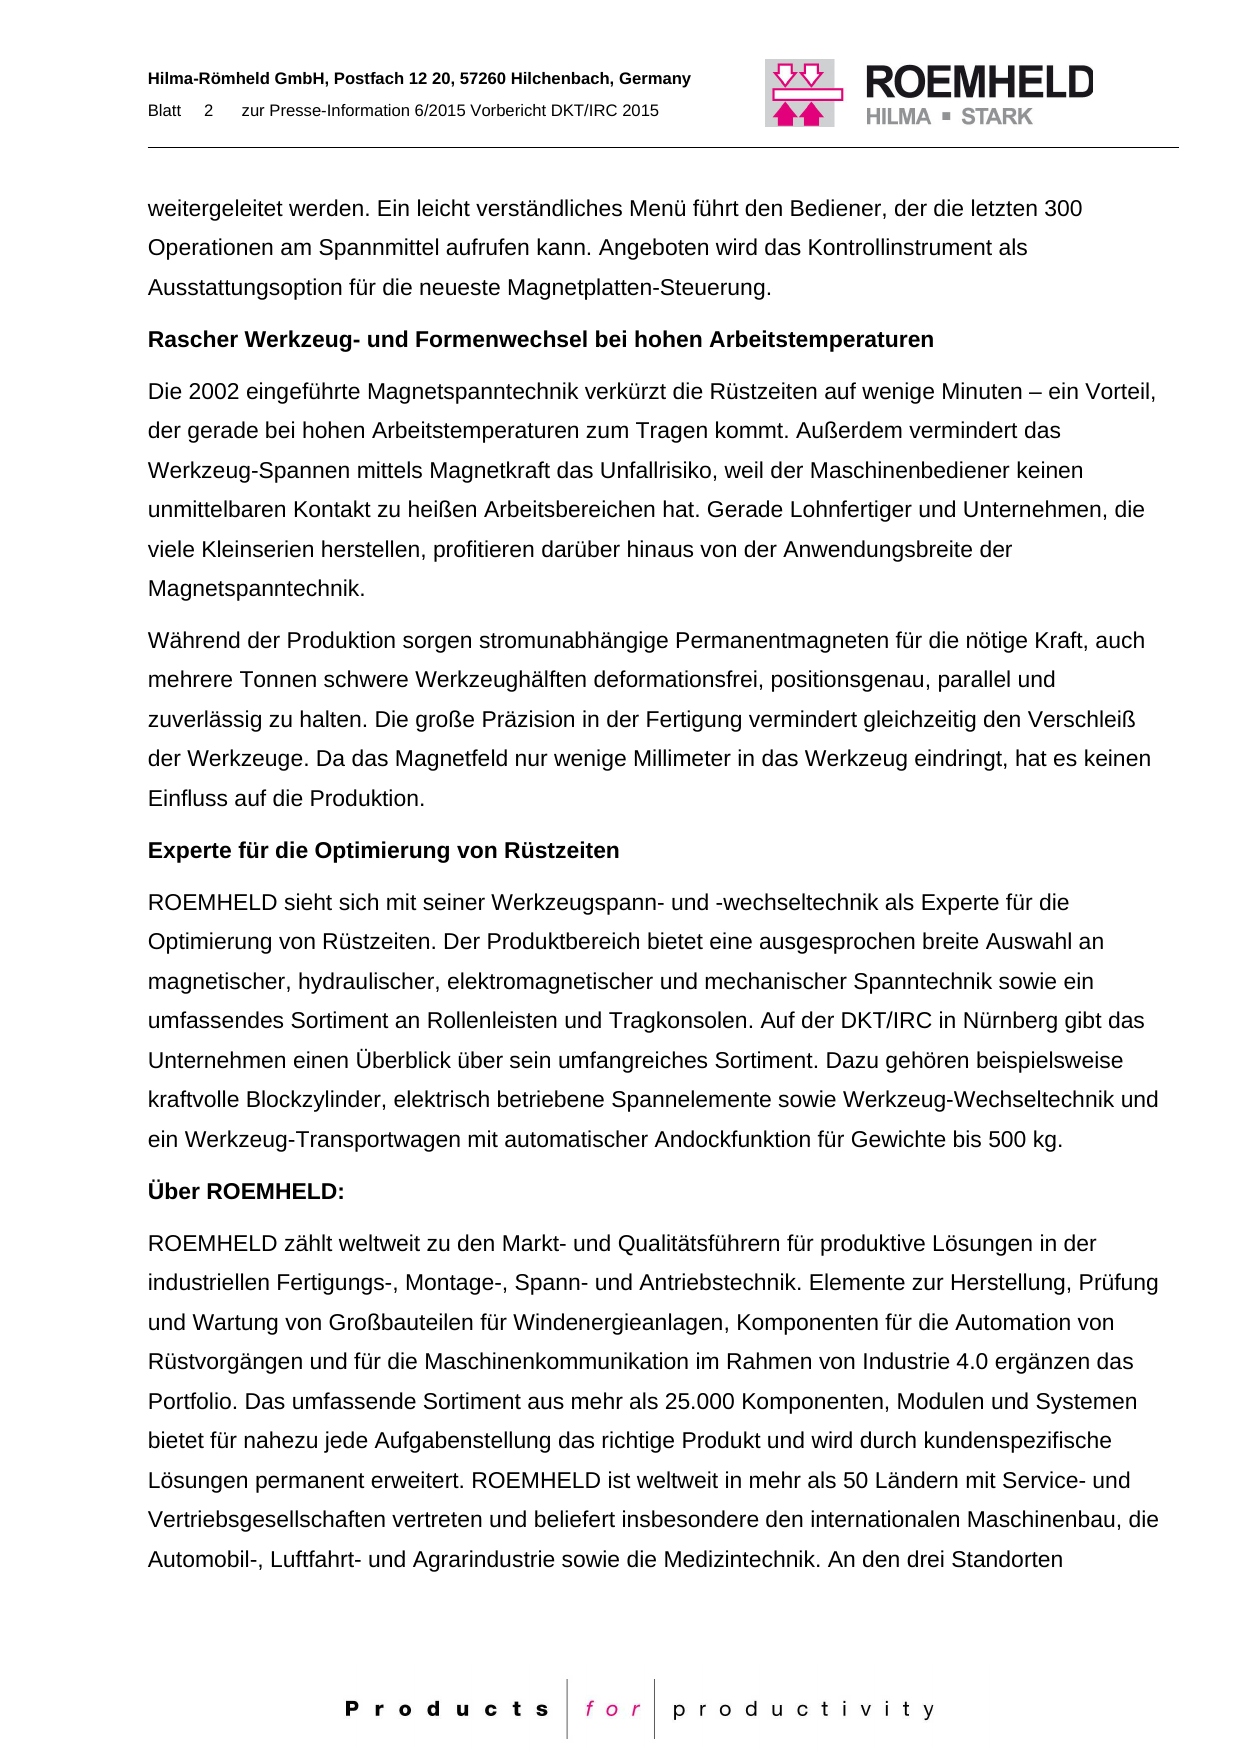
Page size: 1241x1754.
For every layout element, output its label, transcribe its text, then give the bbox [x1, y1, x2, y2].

picture [763, 59, 1093, 126]
text Über ROEMHELD: [148, 1178, 1162, 1204]
text Rascher Werkzeug- und Formenwechsel bei hohen Arbeitstemperaturen [148, 326, 1162, 352]
picture [299, 1663, 990, 1749]
text ROEMHELD sieht sich mit seiner Werkzeugspann- und -wechseltechnik als Experte für die Optimierung von Rüstzeiten. Der Produktbereich bietet eine ausgesprochen breite Auswahl an magnetischer, hydraulischer, elektromagnetischer und mechanischer Spanntechnik sowie ein umfassendes Sortiment an Rollenleisten und Tragkonsolen. Auf der DKT/IRC in Nürnberg gibt das Unternehmen einen Überblick über sein umfangreiches Sortiment. Dazu gehören beispielsweise kraftvolle Blockzylinder, elektrisch betriebene Spannelemente sowie Werkzeug-Wechseltechnik und ein Werkzeug-Transportwagen mit automatischer Andockfunktion für Gewichte bis 500 kg. [148, 889, 1162, 1152]
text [148, 1230, 1162, 1572]
text Experte für die Optimierung von Rüstzeiten [148, 837, 1162, 863]
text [148, 195, 1162, 300]
text Die 2002 eingeführte Magnetspanntechnik verkürzt die Rüstzeiten auf wenige Minuten – ein Vorteil, der gerade bei hohen Arbeitstemperaturen zum Tragen kommt. Außerdem vermindert das Werkzeug-Spannen mittels Magnetkraft das Unfallrisiko, weil der Maschinenbediener keinen unmittelbaren Kontakt zu heißen Arbeitsbereichen hat. Gerade Lohnfertiger und Unternehmen, die viele Kleinserien herstellen, profitieren darüber hinaus von der Anwendungsbreite der Magnetspanntechnik. [148, 378, 1162, 601]
text Während der Produktion sorgen stromunabhängige Permanentmagneten für die nötige Kraft, auch mehrere Tonnen schwere Werkzeughälften deformationsfrei, positionsgenau, parallel und zuverlässig zu halten. Die große Präzision in der Fertigung vermindert gleichzeitig den Verschleiß der Werkzeuge. Da das Magnetfeld nur wenige Millimeter in das Werkzeug eindringt, hat es keinen Einfluss auf die Produktion. [148, 627, 1162, 811]
